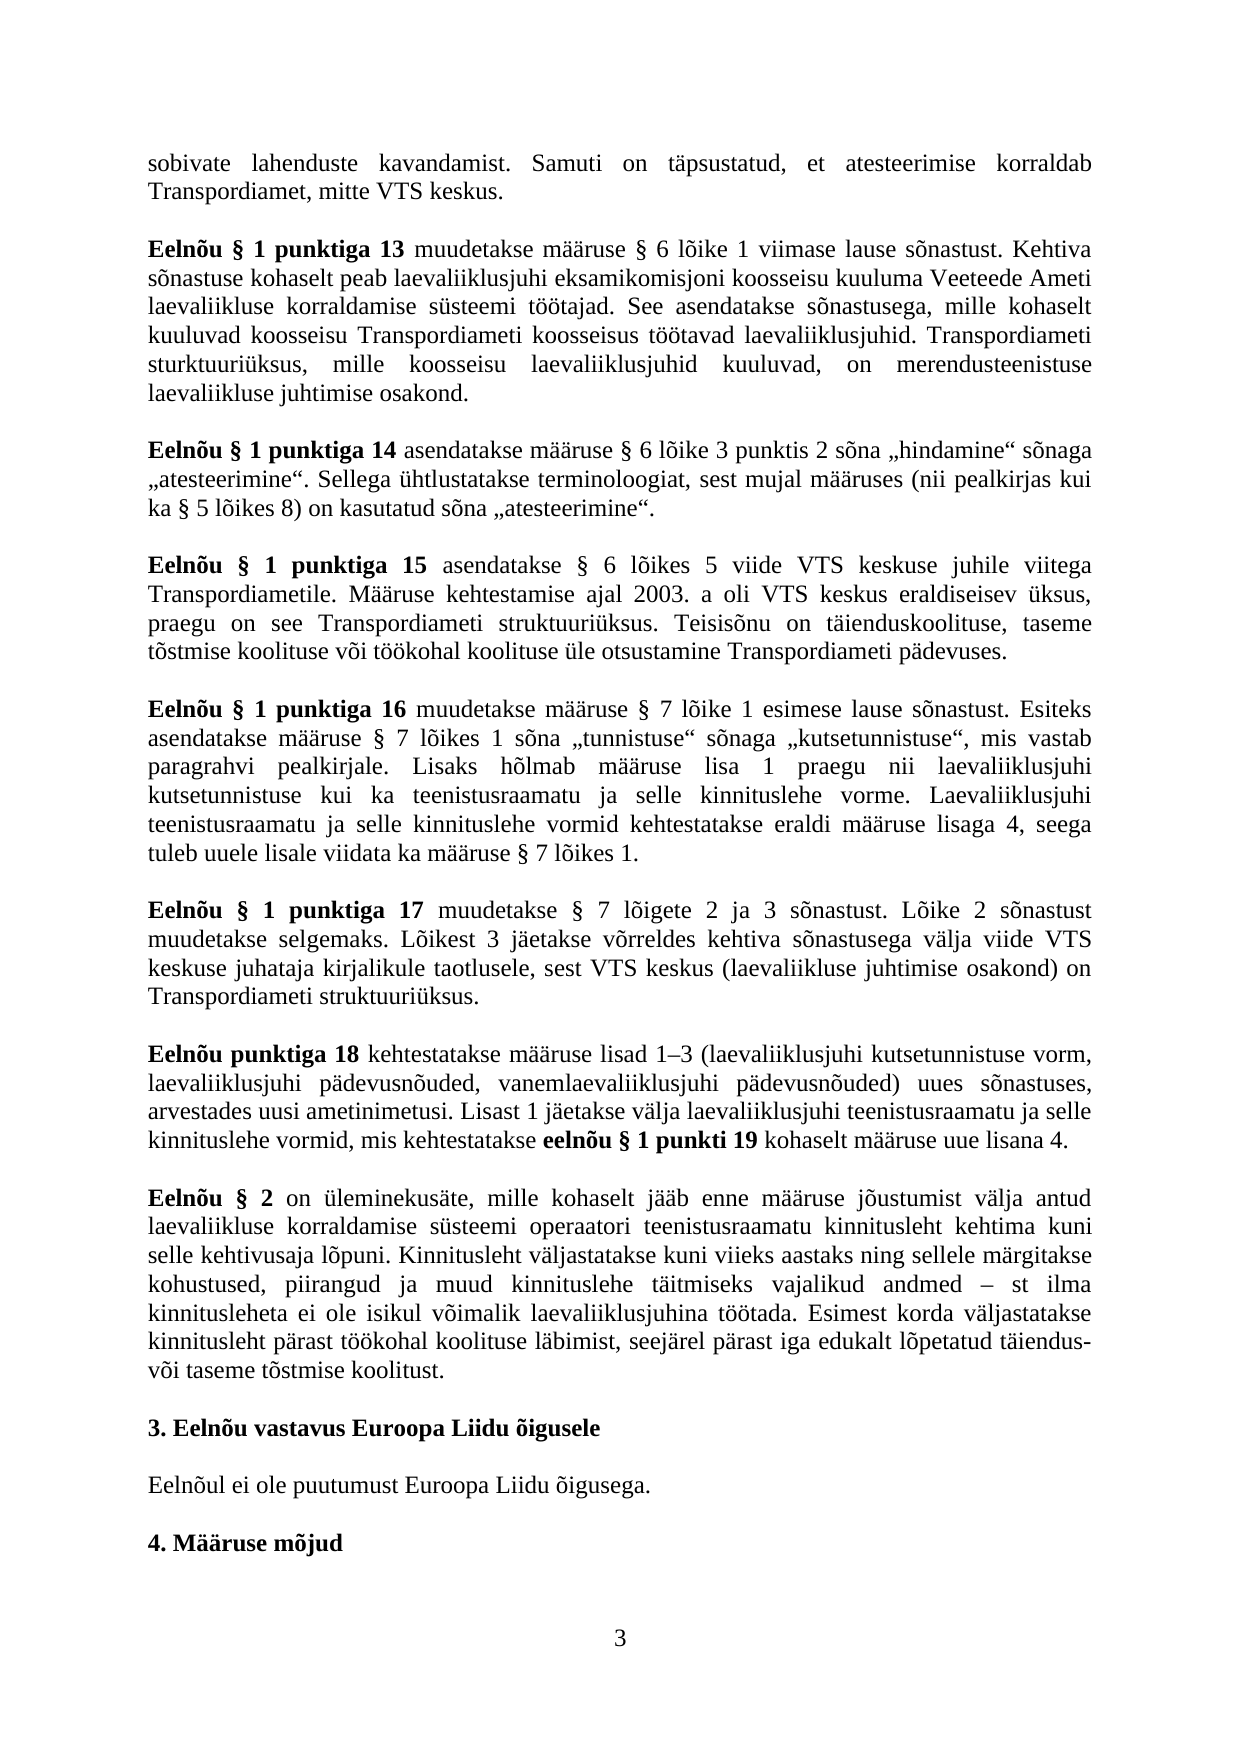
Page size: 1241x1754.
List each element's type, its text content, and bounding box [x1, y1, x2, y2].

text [148, 148, 1093, 205]
text Eelnõul ei ole puutumust Euroopa Liidu õigusega. [148, 1470, 1093, 1499]
text Eelnõu § 1 punktiga 13 muudetakse määruse § 6 lõike 1 viimase lause sõnastust. Kehtiva sõnastuse kohaselt peab laevaliiklusjuhi eksamikomisjoni koosseisu kuuluma Veeteede Ameti laevaliikluse korraldamise süsteemi töötajad. See asendatakse sõnastusega, mille kohaselt kuuluvad koosseisu Transpordiameti koosseisus töötavad laevaliiklusjuhid. Transpordiameti sturktuuriüksus, mille koosseisu laevaliiklusjuhid kuuluvad, on merendusteenistuse laevaliikluse juhtimise osakond. [148, 234, 1093, 406]
text Eelnõu § 1 punktiga 15 asendatakse § 6 lõikes 5 viide VTS keskuse juhile viitega Transpordiametile. Määruse kehtestamise ajal 2003. a oli VTS keskus eraldiseisev üksus, praegu on see Transpordiameti struktuuriüksus. Teisisõnu on täienduskoolituse, taseme tõstmise koolituse või töökohal koolituse üle otsustamine Transpordiameti pädevuses. [148, 550, 1093, 665]
text Eelnõu § 2 on üleminekusäte, mille kohaselt jääb enne määruse jõustumist välja antud laevaliikluse korraldamise süsteemi operaatori teenistusraamatu kinnitusleht kehtima kuni selle kehtivusaja lõpuni. Kinnitusleht väljastatakse kuni viieks aastaks ning sellele märgitakse kohustused, piirangud ja muud kinnituslehe täitmiseks vajalikud andmed – st ilma kinnitusleheta ei ole isikul võimalik laevaliiklusjuhina töötada. Esimest korda väljastatakse kinnitusleht pärast töökohal koolituse läbimist, seejärel pärast iga edukalt lõpetatud täiendus- või taseme tõstmise koolitust. [148, 1183, 1093, 1384]
text Eelnõu punktiga 18 kehtestatakse määruse lisad 1–3 (laevaliiklusjuhi kutsetunnistuse vorm, laevaliiklusjuhi pädevusnõuded, vanemlaevaliiklusjuhi pädevusnõuded) uues sõnastuses, arvestades uusi ametinimetusi. Lisast 1 jäetakse välja laevaliiklusjuhi teenistusraamatu ja selle kinnituslehe vormid, mis kehtestatakse eelnõu § 1 punkti 19 kohaselt määruse uue lisana 4. [148, 1039, 1093, 1154]
text Eelnõu § 1 punktiga 14 asendatakse määruse § 6 lõike 3 punktis 2 sõna „hindamine“ sõnaga „atesteerimine“. Sellega ühtlustatakse terminoloogiat, sest mujal määruses (nii pealkirjas kui ka § 5 lõikes 8) on kasutatud sõna „atesteerimine“. [148, 435, 1093, 521]
text Eelnõu § 1 punktiga 17 muudetakse § 7 lõigete 2 ja 3 sõnastust. Lõike 2 sõnastust muudetakse selgemaks. Lõikest 3 jäetakse võrreldes kehtiva sõnastusega välja viide VTS keskuse juhataja kirjalikule taotlusele, sest VTS keskus (laevaliikluse juhtimise osakond) on Transpordiameti struktuuriüksus. [148, 895, 1093, 1010]
text 3. Eelnõu vastavus Euroopa Liidu õigusele [148, 1413, 1093, 1441]
text 4. Määruse mõjud [148, 1528, 1093, 1556]
text Eelnõu § 1 punktiga 16 muudetakse määruse § 7 lõike 1 esimese lause sõnastust. Esiteks asendatakse määruse § 7 lõikes 1 sõna „tunnistuse“ sõnaga „kutsetunnistuse“, mis vastab paragrahvi pealkirjale. Lisaks hõlmab määruse lisa 1 praegu nii laevaliiklusjuhi kutsetunnistuse kui ka teenistusraamatu ja selle kinnituslehe vorme. Laevaliiklusjuhi teenistusraamatu ja selle kinnituslehe vormid kehtestatakse eraldi määruse lisaga 4, seega tuleb uuele lisale viidata ka määruse § 7 lõikes 1. [148, 694, 1093, 866]
